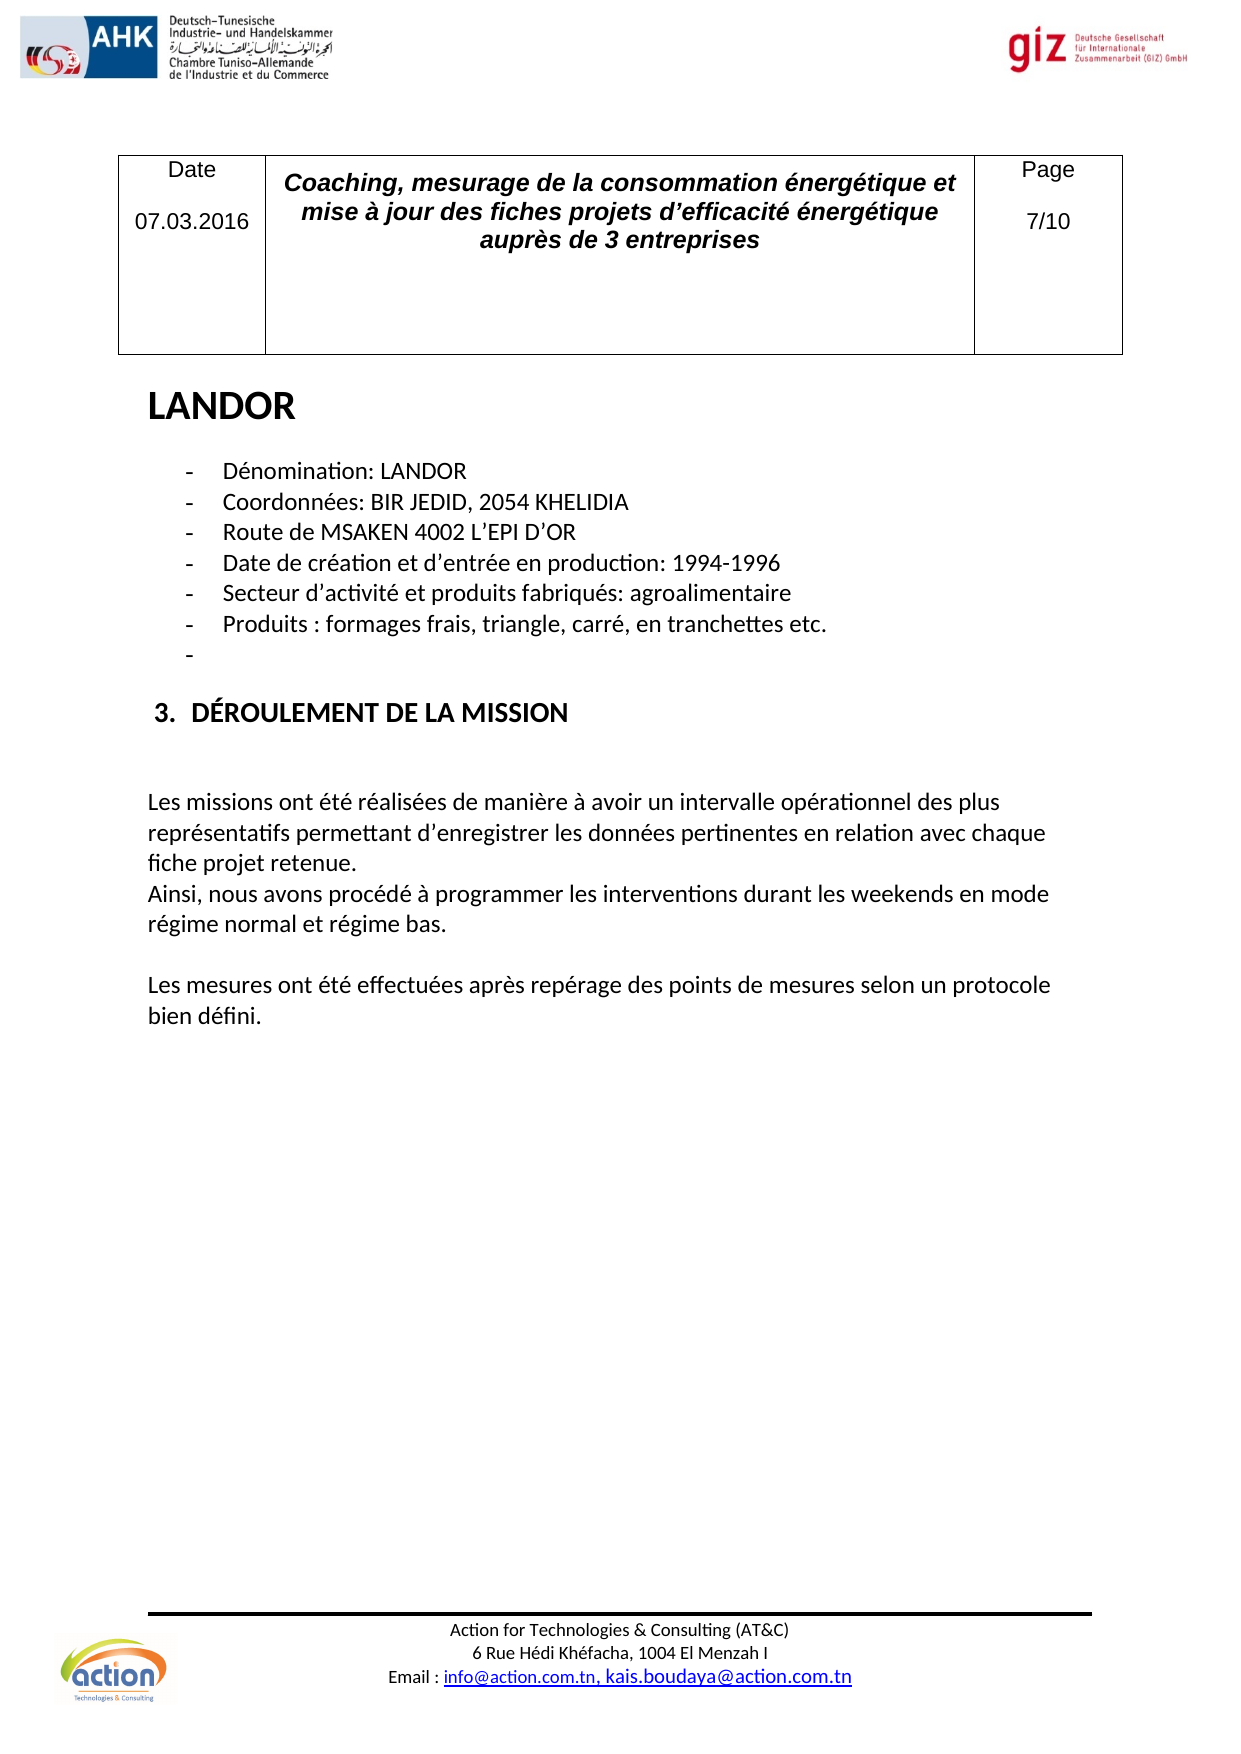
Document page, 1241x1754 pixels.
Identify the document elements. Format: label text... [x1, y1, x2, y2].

text Les mesures ont été effectuées après repérage des points de mesures selon un protocole bien défini. [148, 969, 1092, 1030]
subtitle Déroulement de la mission [154, 694, 1092, 730]
picture [990, 4, 1216, 99]
list Secteur d’activité et produits fabriqués: agroalimentaire [185, 578, 1092, 608]
text LANDOR [148, 379, 1092, 430]
list Date de création et d’entrée en production: 1994-1996 [185, 547, 1092, 578]
list Produits : formages frais, triangle, carré, en tranchettes etc. [185, 608, 1092, 639]
list Coordonnées: BIR JEDID, 2054 KHELIDIA [185, 486, 1092, 517]
text Les missions ont été réalisées de manière à avoir un intervalle opérationnel des plus représentatifs permettant d’enregistrer les données pertinentes en relation avec chaque fiche projet retenue. [148, 786, 1092, 878]
text Ainsi, nous avons procédé à programmer les interventions durant les weekends en mode régime normal et régime bas. [148, 878, 1092, 939]
list Dénomination: LANDOR [185, 456, 1092, 486]
list Route de MSAKEN 4002 L’EPI D’OR [185, 517, 1092, 547]
picture [54, 1633, 178, 1705]
picture [19, 15, 333, 79]
